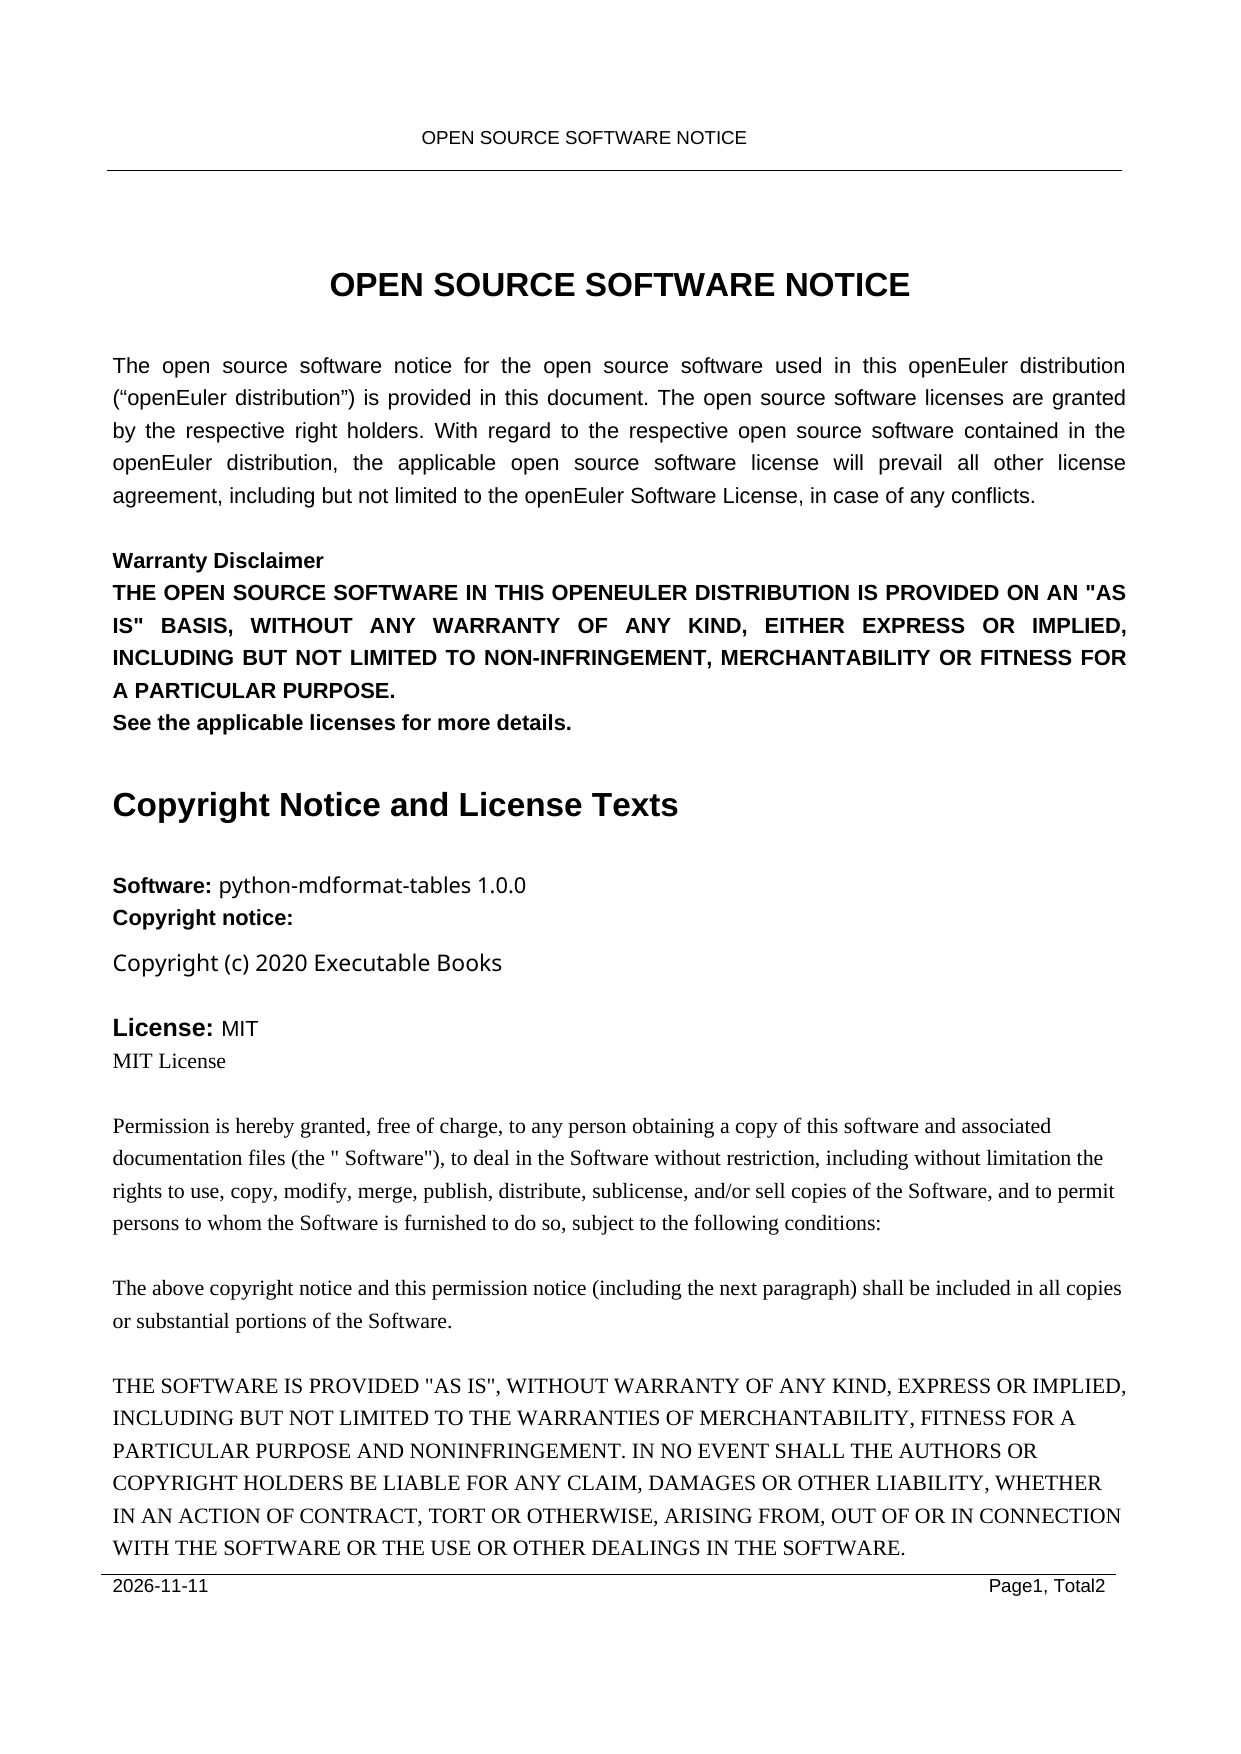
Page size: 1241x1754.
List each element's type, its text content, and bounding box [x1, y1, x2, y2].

text OPEN SOURCE SOFTWARE NOTICE [112, 251, 1128, 316]
text The open source software notice for the open source software used in this openEuler distribution (“openEuler distribution”) is provided in this document. The open source software licenses are granted by the respective right holders. With regard to the respective open source software contained in the openEuler distribution, the applicable open source software license will prevail all other license agreement, including but not limited to the openEuler Software License, in case of any conflicts. [112, 349, 1128, 511]
text License: MIT [112, 1012, 1128, 1044]
text Warranty Disclaimer [112, 544, 1128, 576]
text THE OPEN SOURCE SOFTWARE IN THIS OPENEULER DISTRIBUTION IS PROVIDED ON AN "AS IS" BASIS, WITHOUT ANY WARRANTY OF ANY KIND, EITHER EXPRESS OR IMPLIED, INCLUDING BUT NOT LIMITED TO NON-INFRINGEMENT, MERCHANTABILITY OR FITNESS FOR A PARTICULAR PURPOSE. See the applicable licenses for more details. [112, 576, 1128, 739]
text Copyright notice: [112, 901, 1128, 934]
text Copyright (c) 2020 Executable Books [112, 947, 1128, 1012]
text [112, 1044, 1128, 1564]
text Copyright Notice and License Texts [112, 771, 1128, 836]
title Software: python-mdformat-tables 1.0.0 [112, 869, 1128, 901]
